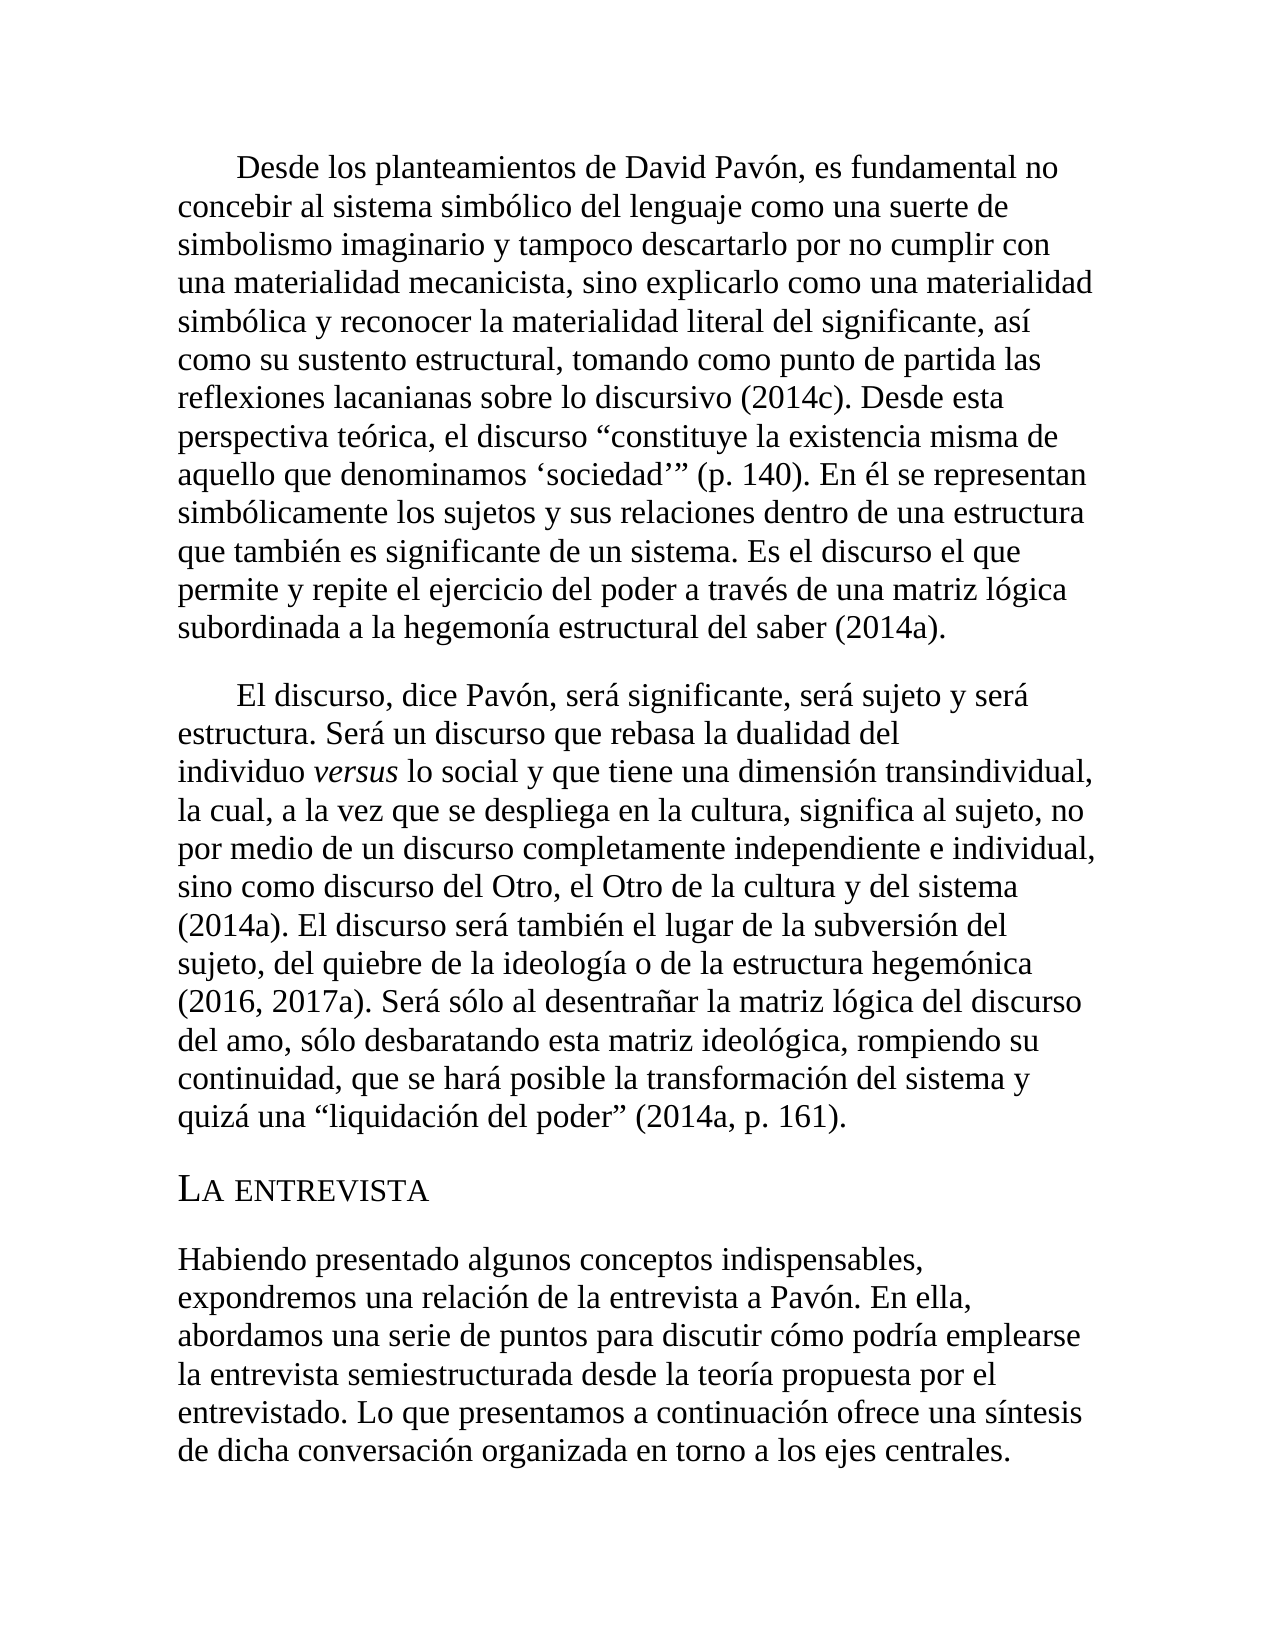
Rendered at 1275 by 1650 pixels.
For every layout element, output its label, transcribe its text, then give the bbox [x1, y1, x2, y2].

text La entrevista [177, 1164, 1098, 1210]
text Habiendo presentado algunos conceptos indispensables, expondremos una relación de la entrevista a Pavón. En ella, abordamos una serie de puntos para discutir cómo podría emplearse la entrevista semiestructurada desde la teoría propuesta por el entrevistado. Lo que presentamos a continuación ofrece una síntesis de dicha conversación organizada en torno a los ejes centrales. [177, 1239, 1098, 1469]
text El discurso, dice Pavón, será significante, será sujeto y será estructura. Será un discurso que rebasa la dualidad del individuo versus lo social y que tiene una dimensión transindividual, la cual, a la vez que se despliega en la cultura, significa al sujeto, no por medio de un discurso completamente independiente e individual, sino como discurso del Otro, el Otro de la cultura y del sistema (2014a). El discurso será también el lugar de la subversión del sujeto, del quiebre de la ideología o de la estructura hegemónica (2016, 2017a). Será sólo al desentrañar la matriz lógica del discurso del amo, sólo desbaratando esta matriz ideológica, rompiendo su continuidad, que se hará posible la transformación del sistema y quizá una “liquidación del poder” (2014a, p. 161). [177, 675, 1098, 1135]
text Desde los planteamientos de David Pavón, es fundamental no concebir al sistema simbólico del lenguaje como una suerte de simbolismo imaginario y tampoco descartarlo por no cumplir con una materialidad mecanicista, sino explicarlo como una materialidad simbólica y reconocer la materialidad literal del significante, así como su sustento estructural, tomando como punto de partida las reflexiones lacanianas sobre lo discursivo (2014c). Desde esta perspectiva teórica, el discurso “constituye la existencia misma de aquello que denominamos ‘sociedad’” (p. 140). En él se representan simbólicamente los sujetos y sus relaciones dentro de una estructura que también es significante de un sistema. Es el discurso el que permite y repite el ejercicio del poder a través de una matriz lógica subordinada a la hegemonía estructural del saber (2014a). [177, 148, 1098, 646]
